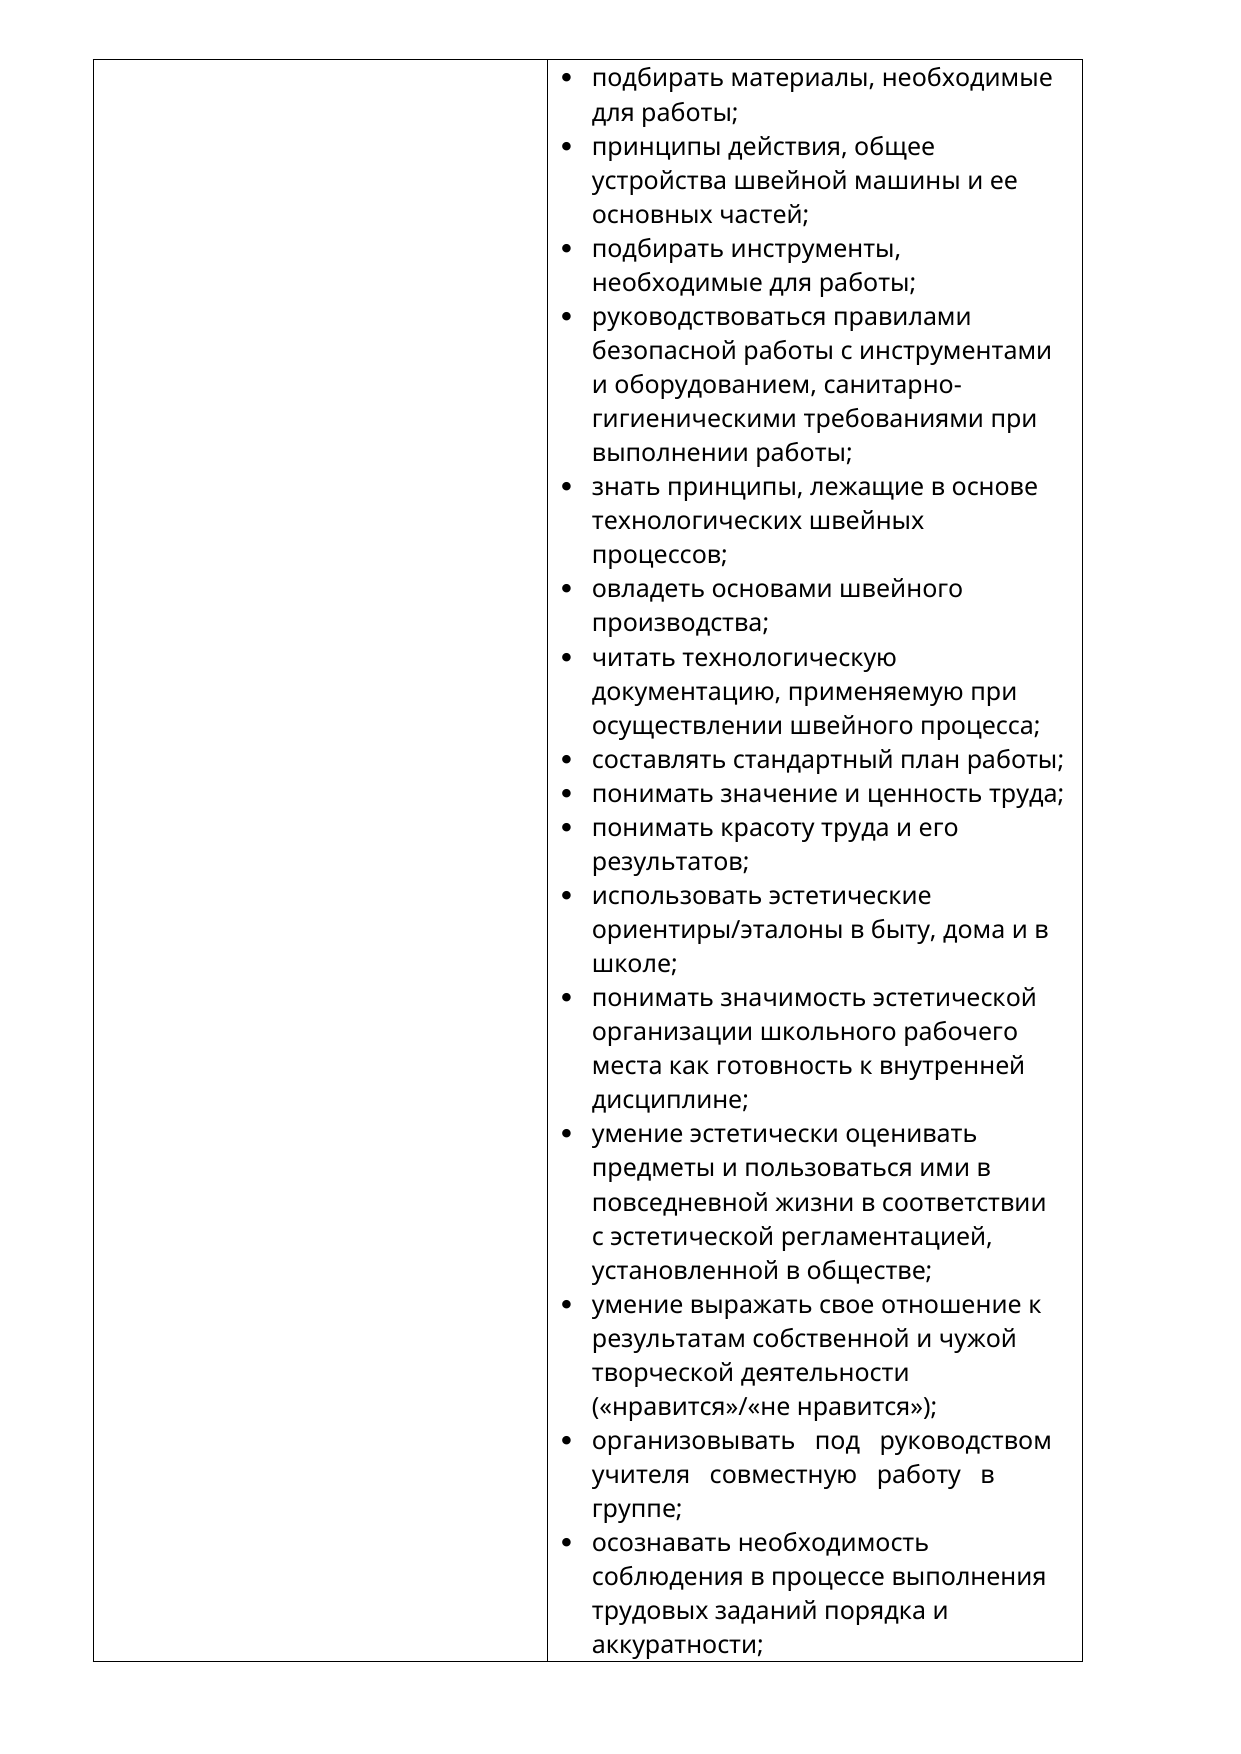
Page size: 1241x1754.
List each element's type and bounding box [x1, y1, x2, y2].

table_cell [548, 60, 1082, 1661]
table_cell [94, 60, 547, 1661]
